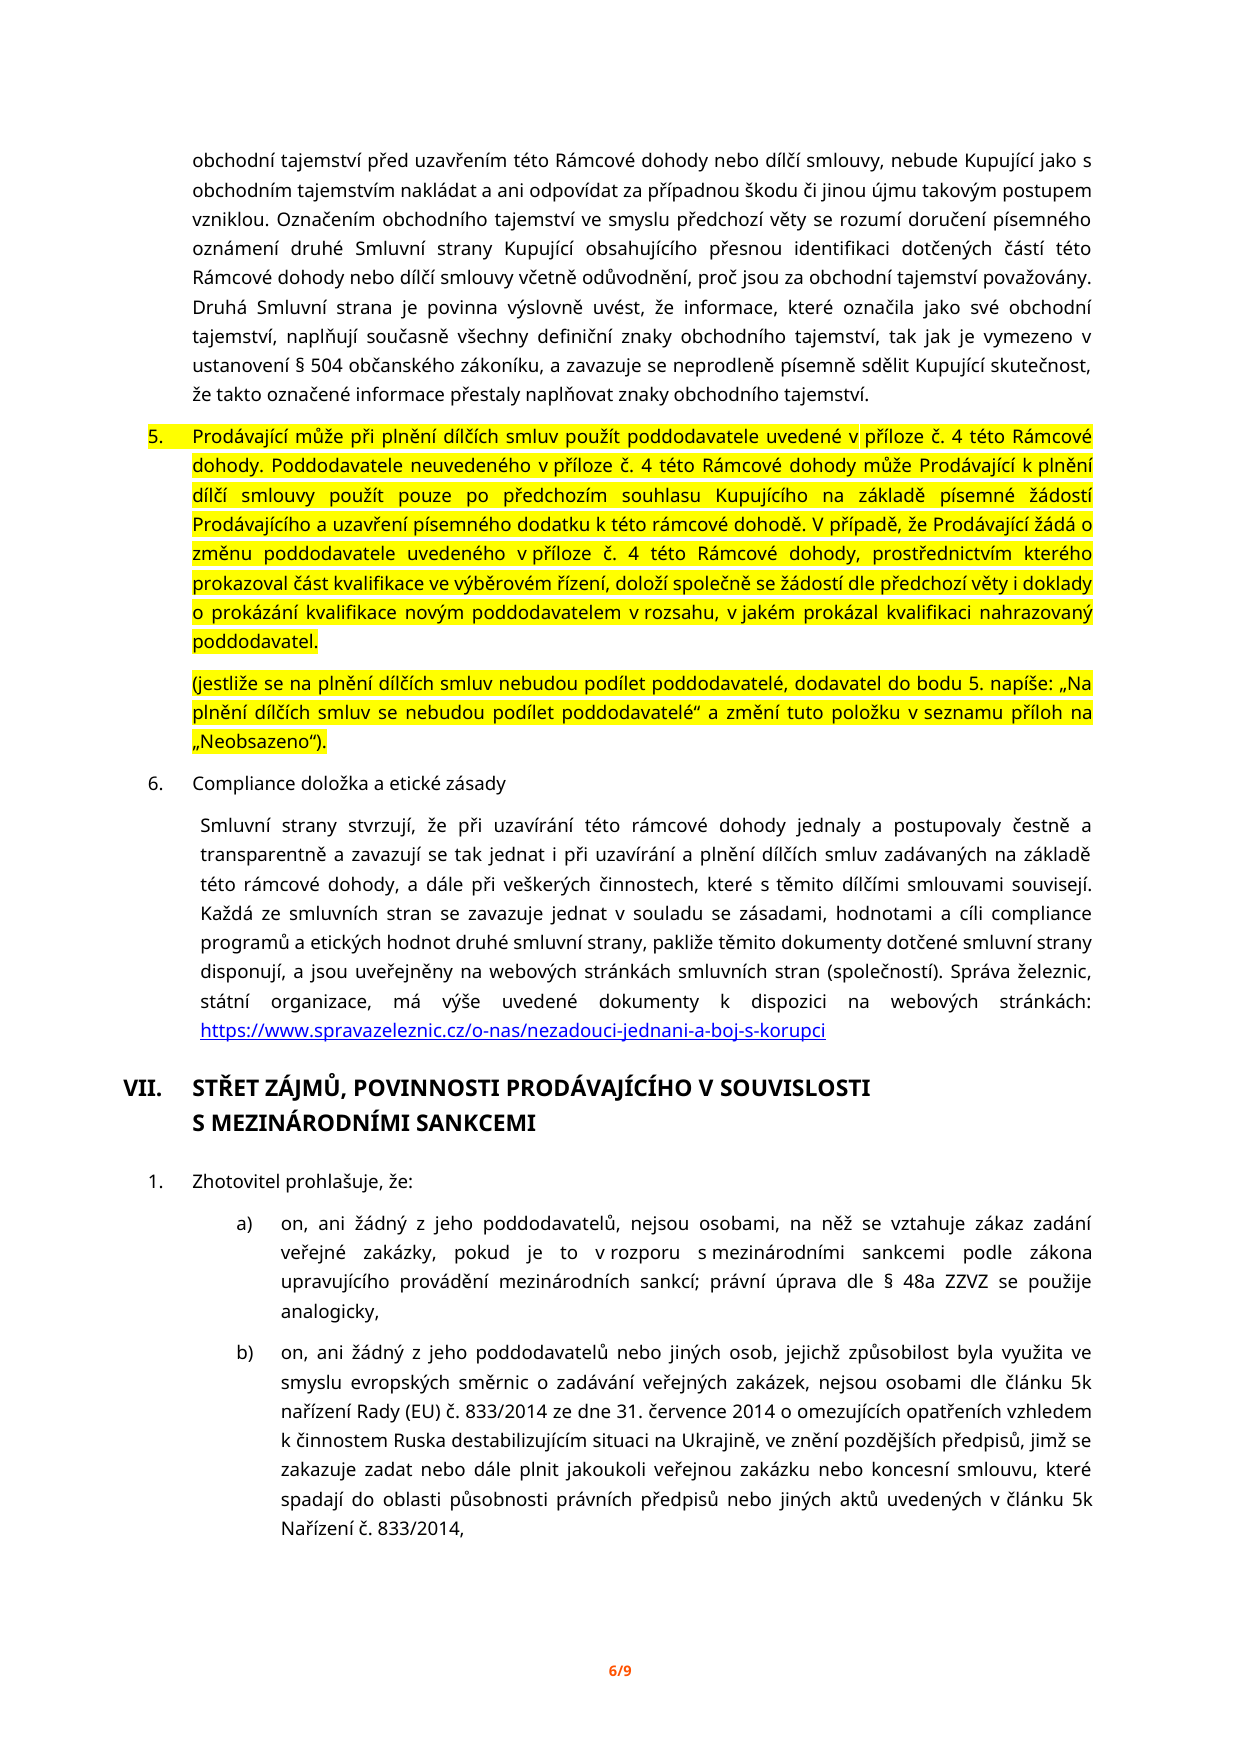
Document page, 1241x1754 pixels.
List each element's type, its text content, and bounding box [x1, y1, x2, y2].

list Compliance doložka a etické zásady [148, 771, 1093, 796]
list Zhotovitel prohlašuje, že: [148, 1168, 1093, 1194]
list Prodávající může při plnění dílčích smluv použít poddodavatele uvedené v příloze č. 4 této Rámcové dohody. Poddodavatele neuvedeného v příloze č. 4 této Rámcové dohody může Prodávající k plnění dílčí smlouvy použít pouze po předchozím souhlasu Kupujícího na základě písemné žádostí Prodávajícího a uzavření písemného dodatku k této rámcové dohodě. V případě, že Prodávající žádá o změnu poddodavatele uvedeného v příloze č. 4 této Rámcové dohody, prostřednictvím kterého prokazoval část kvalifikace ve výběrovém řízení, doloží společně se žádostí dle předchozí věty i doklady o prokázání kvalifikace novým poddodavatelem v rozsahu, v jakém prokázal kvalifikaci nahrazovaný poddodavatel. [148, 423, 1093, 654]
list (jestliže se na plnění dílčích smluv nebudou podílet poddodavatelé, dodavatel do bodu 5. napíše: „Na plnění dílčích smluv se nebudou podílet poddodavatelé“ a změní tuto položku v seznamu příloh na „Neobsazeno“). [192, 725, 1093, 754]
list STŘET ZÁJMŮ, POVINNOSTI PRODÁVAJÍCÍHO V SOUVISLOSTI S MEZINÁRODNÍMI SANKCEMI [162, 1071, 1093, 1139]
text on, ani žádný z jeho poddodavatelů nebo jiných osob, jejichž způsobilost byla využita ve smyslu evropských směrnic o zadávání veřejných zakázek, nejsou osobami dle článku 5k nařízení Rady (EU) č. 833/2014 ze dne 31. července 2014 o omezujících opatřeních vzhledem k činnostem Ruska destabilizujícím situaci na Ukrajině, ve znění pozdějších předpisů, jimž se zakazuje zadat nebo dále plnit jakoukoli veřejnou zakázku nebo koncesní smlouvu, které spadají do oblasti působnosti právních předpisů nebo jiných aktů uvedených v článku 5k Nařízení č. 833/2014, [236, 1340, 1093, 1541]
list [148, 148, 1093, 407]
text on, ani žádný z jeho poddodavatelů, nejsou osobami, na něž se vztahuje zákaz zadání veřejné zakázky, pokud je to v rozporu s mezinárodními sankcemi podle zákona upravujícího provádění mezinárodních sankcí; právní úprava dle § 48a ZZVZ se použije analogicky, [236, 1210, 1093, 1323]
list Smluvní strany stvrzují, že při uzavírání této rámcové dohody jednaly a postupovaly čestně a transparentně a zavazují se tak jednat i při uzavírání a plnění dílčích smluv zadávaných na základě této rámcové dohody, a dále při veškerých činnostech, které s těmito dílčími smlouvami souvisejí. Každá ze smluvních stran se zavazuje jednat v souladu se zásadami, hodnotami a cíli compliance programů a etických hodnot druhé smluvní strany, pakliže těmito dokumenty dotčené smluvní strany disponují, a jsou uveřejněny na webových stránkách smluvních stran (společností). Správa železnic, státní organizace, má výše uvedené dokumenty k dispozici na webových stránkách: https://www.spravazeleznic.cz/o-nas/nezadouci-jednani-a-boj-s-korupci [200, 812, 1093, 1043]
